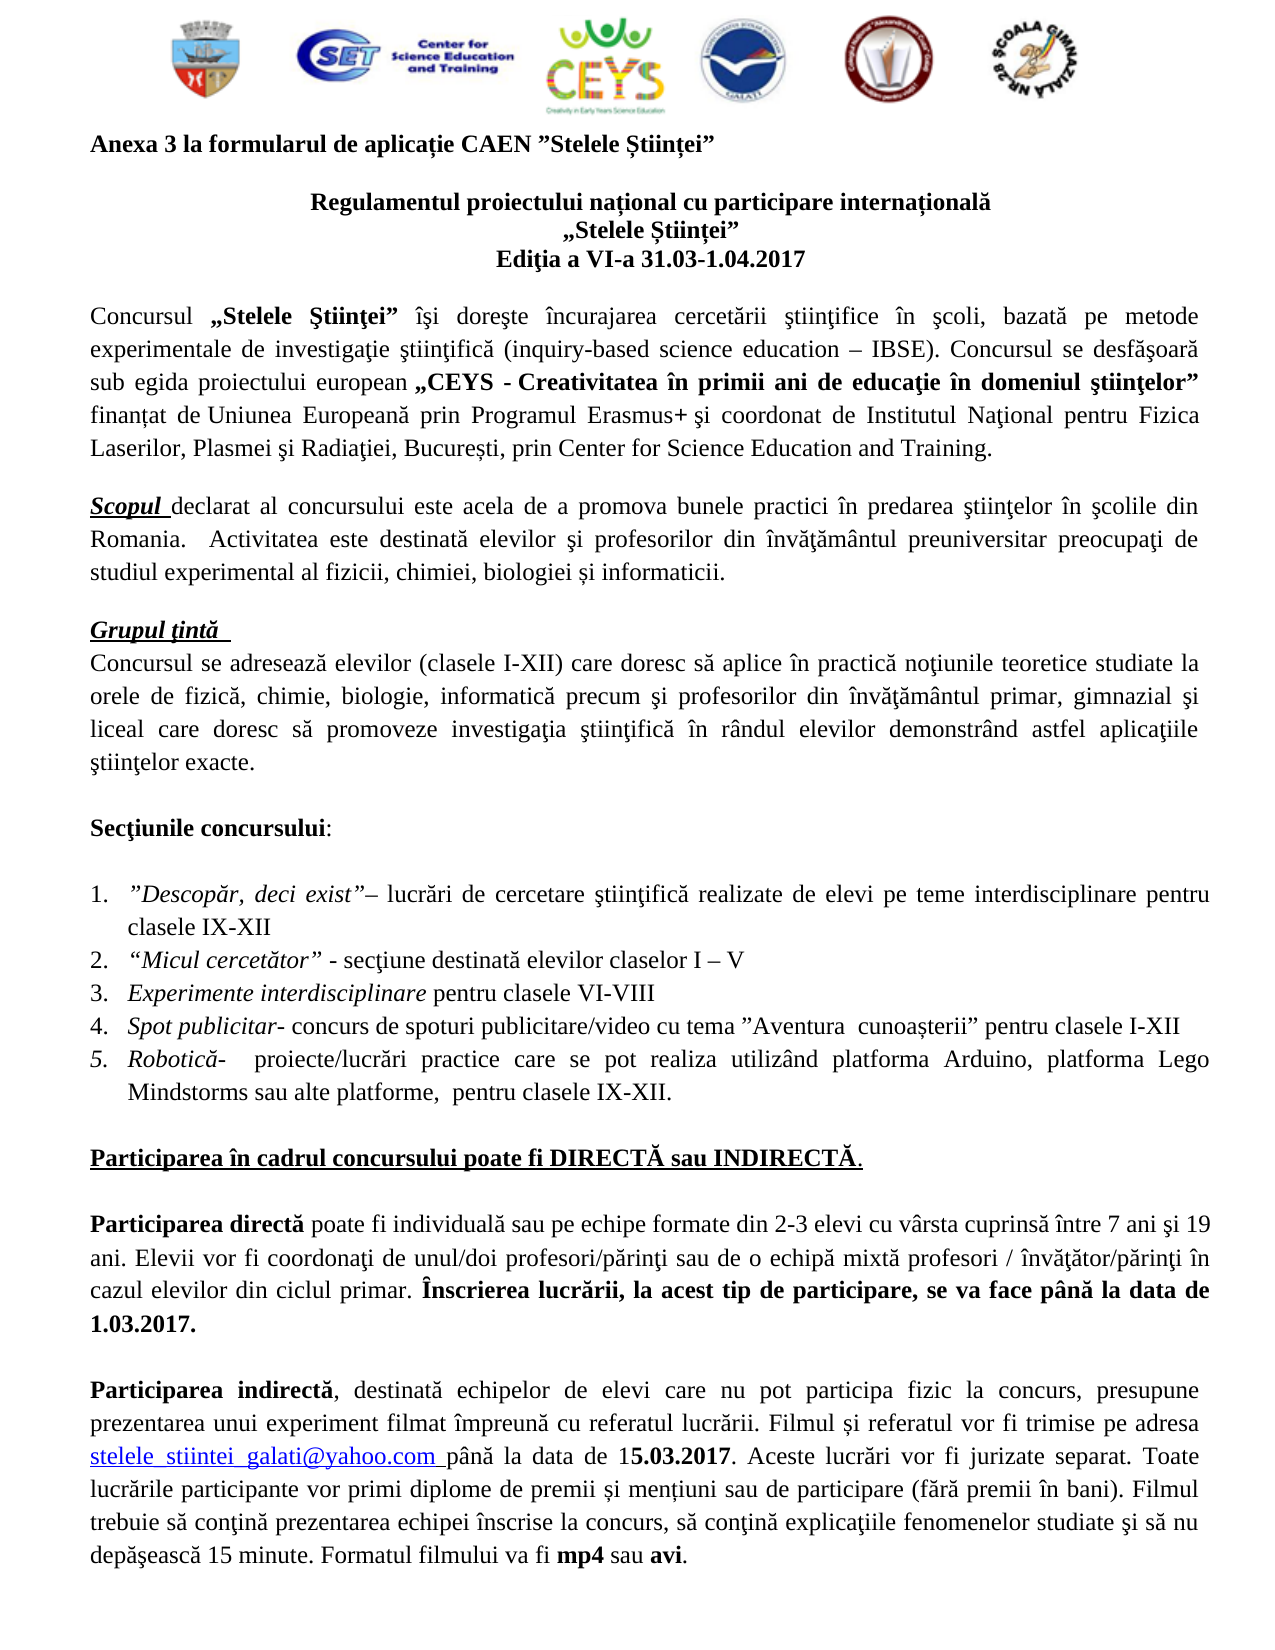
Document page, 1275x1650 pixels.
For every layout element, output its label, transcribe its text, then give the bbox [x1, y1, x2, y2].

picture [146, 15, 1144, 130]
text Grupul ţintă [90, 615, 1200, 644]
text Ediţia a VI-a 31.03-1.04.2017 [90, 244, 1211, 273]
text Scopul declarat al concursului este acela de a promova bunele practici în predarea ştiinţelor în şcolile din Romania. Activitatea este destinată elevilor şi profesorilor din învăţământul preuniversitar preocupaţi de studiul experimental al fizicii, chimiei, biologiei și informaticii. [90, 491, 1200, 586]
list Robotică- proiecte/lucrări practice care se pot realiza utilizând platforma Arduino, platforma Lego Mindstorms sau alte platforme, pentru clasele IX-XII. [90, 1044, 1211, 1106]
text Secţiunile concursului: [90, 813, 1211, 842]
text Concursul „Stelele Ştiinţei” îşi doreşte încurajarea cercetării ştiinţifice în şcoli, bazată pe metode experimentale de investigaţie ştiinţifică (inquiry-based science education – IBSE). Concursul se desfăşoară sub egida proiectului european „CEYS - Creativitatea în primii ani de educaţie în domeniul ştiinţelor” finanțat de Uniunea Europeană prin Programul Erasmus+ şi coordonat de Institutul Naţional pentru Fizica Laserilor, Plasmei şi Radiaţiei, București, prin Center for Science Education and Training. [90, 301, 1200, 462]
text Regulamentul proiectului național cu participare internațională [90, 187, 1211, 216]
text Anexa 3 la formularul de aplicație CAEN ”Stelele Științei” [90, 130, 1200, 158]
text Participarea directă poate fi individuală sau pe echipe formate din 2-3 elevi cu vârsta cuprinsă între 7 ani şi 19 ani. Elevii vor fi coordonaţi de unul/doi profesori/părinţi sau de o echipă mixtă profesori / învăţător/părinţi în cazul elevilor din ciclul primar. Ȋnscrierea lucrării, la acest tip de participare, se va face până la data de 1.03.2017. [90, 1209, 1211, 1337]
text Participarea indirectă, destinată echipelor de elevi care nu pot participa fizic la concurs, presupune prezentarea unui experiment filmat împreună cu referatul lucrării. Filmul și referatul vor fi trimise pe adresa stelele_stiintei_galati@yahoo.com până la data de 15.03.2017. Aceste lucrări vor fi jurizate separat. Toate lucrările participante vor primi diplome de premii și mențiuni sau de participare (fără premii în bani). Filmul trebuie să conţină prezentarea echipei înscrise la concurs, să conţină explicaţiile fenomenelor studiate şi să nu depăşească 15 minute. Formatul filmului va fi mp4 sau avi. [90, 1375, 1200, 1568]
list Spot publicitar- concurs de spoturi publicitare/video cu tema ”Aventura cunoașterii” pentru clasele I-XII [90, 1011, 1211, 1040]
list ”Descopăr, deci exist”– lucrări de cercetare ştiinţifică realizate de elevi pe teme interdisciplinare pentru clasele IX-XII [90, 879, 1211, 941]
text „Stelele Științei” [90, 216, 1211, 244]
list “Micul cercetător” - secţiune destinată elevilor claselor I – V [90, 945, 1211, 974]
text Participarea în cadrul concursului poate fi DIRECTĂ sau INDIRECTĂ. [90, 1143, 1211, 1172]
list Experimente interdisciplinare pentru clasele VI-VIII [90, 978, 1211, 1007]
text Concursul se adresează elevilor (clasele I-XII) care doresc să aplice în practică noţiunile teoretice studiate la orele de fizică, chimie, biologie, informatică precum şi profesorilor din învăţământul primar, gimnazial şi liceal care doresc să promoveze investigaţia ştiinţifică în rândul elevilor demonstrând astfel aplicaţiile ştiinţelor exacte. [90, 648, 1200, 776]
